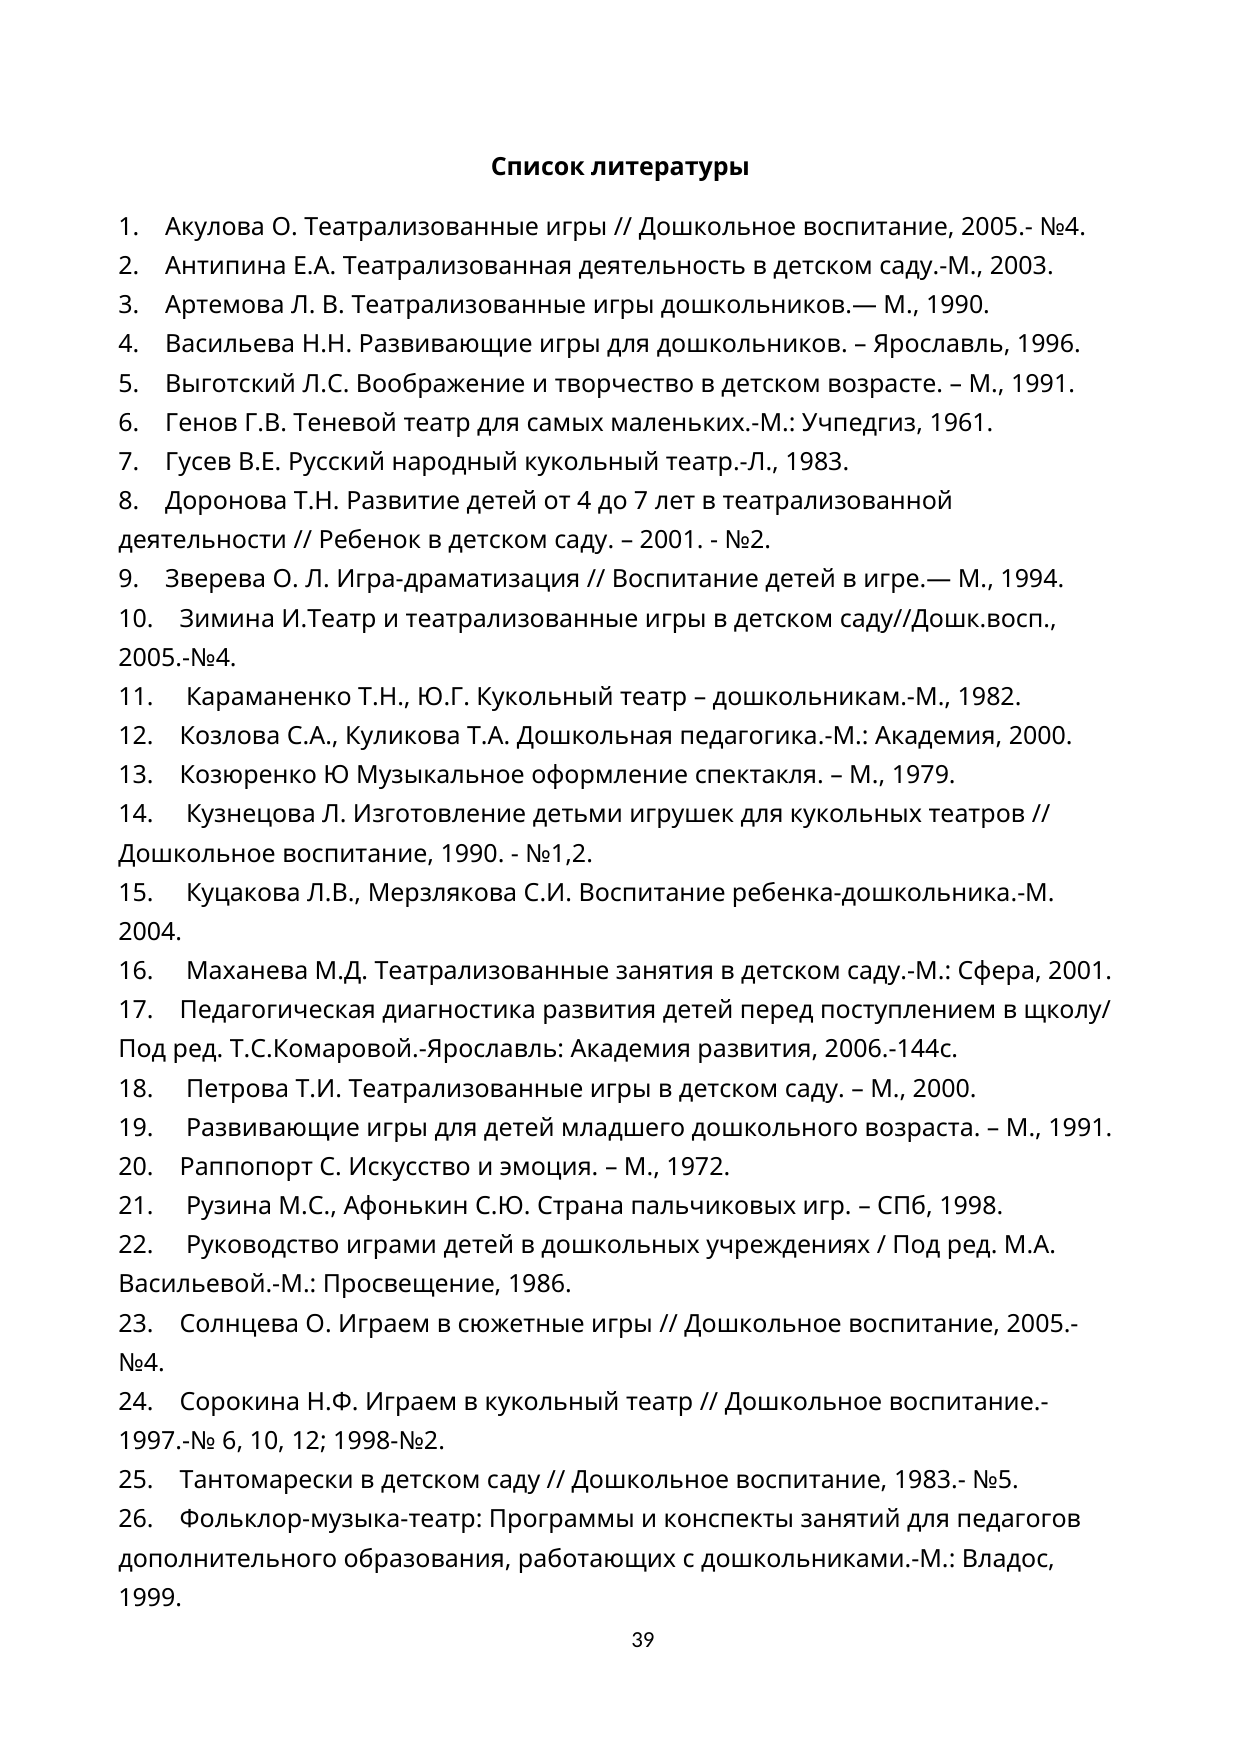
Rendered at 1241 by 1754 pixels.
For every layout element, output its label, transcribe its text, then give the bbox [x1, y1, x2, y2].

text Список литературы [118, 149, 1122, 183]
text 1. Акулова О. Театрализованные игры // Дошкольное воспитание, 2005.- №4. 2. Антипина Е.А. Театрализованная деятельность в детском саду.-М., 2003. 3. Артемова Л. В. Театрализованные игры дошкольников.— М., 1990. 4. Васильева Н.Н. Развивающие игры для дошкольников. – Ярославль, 1996. 5. Выготский Л.С. Воображение и творчество в детском возрасте. – М., 1991. 6. Генов Г.В. Теневой театр для самых маленьких.-М.: Учпедгиз, 1961. 7. Гусев В.Е. Русский народный кукольный театр.-Л., 1983. 8. Доронова Т.Н. Развитие детей от 4 до 7 лет в театрализованной деятельности // Ребенок в детском саду. – 2001. - №2. 9. Зверева О. Л. Игра-драматизация // Воспитание детей в игре.— М., 1994. 10. Зимина И.Театр и театрализованные игры в детском саду//Дошк.восп., 2005.-№4. 11. Караманенко Т.Н., Ю.Г. Кукольный театр – дошкольникам.-М., 1982. 12. Козлова С.А., Куликова Т.А. Дошкольная педагогика.-М.: Академия, 2000. 13. Козюренко Ю Музыкальное оформление спектакля. – М., 1979. 14. Кузнецова Л. Изготовление детьми игрушек для кукольных театров // Дошкольное воспитание, 1990. - №1,2. 15. Куцакова Л.В., Мерзлякова С.И. Воспитание ребенка-дошкольника.-М. 2004. 16. Маханева М.Д. Театрализованные занятия в детском саду.-М.: Сфера, 2001. 17. Педагогическая диагностика развития детей перед поступлением в щколу/ Под ред. Т.С.Комаровой.-Ярославль: Академия развития, 2006.-144с. 18. Петрова Т.И. Театрализованные игры в детском саду. – М., 2000. 19. Развивающие игры для детей младшего дошкольного возраста. – М., 1991. 20. Раппопорт С. Искусство и эмоция. – М., 1972. 21. Рузина М.С., Афонькин С.Ю. Страна пальчиковых игр. – СПб, 1998. 22. Руководство играми детей в дошкольных учреждениях / Под ред. М.А. Васильевой.-М.: Просвещение, 1986. 23. Солнцева О. Играем в сюжетные игры // Дошкольное воспитание, 2005.-№4. 24. Сорокина Н.Ф. Играем в кукольный театр // Дошкольное воспитание.- 1997.-№ 6, 10, 12; 1998-№2. 25. Тантомарески в детском саду // Дошкольное воспитание, 1983.- №5. 26. Фольклор-музыка-театр: Программы и конспекты занятий для педагогов дополнительного образования, работающих с дошкольниками.-М.: Владос, 1999. [118, 209, 1122, 1613]
